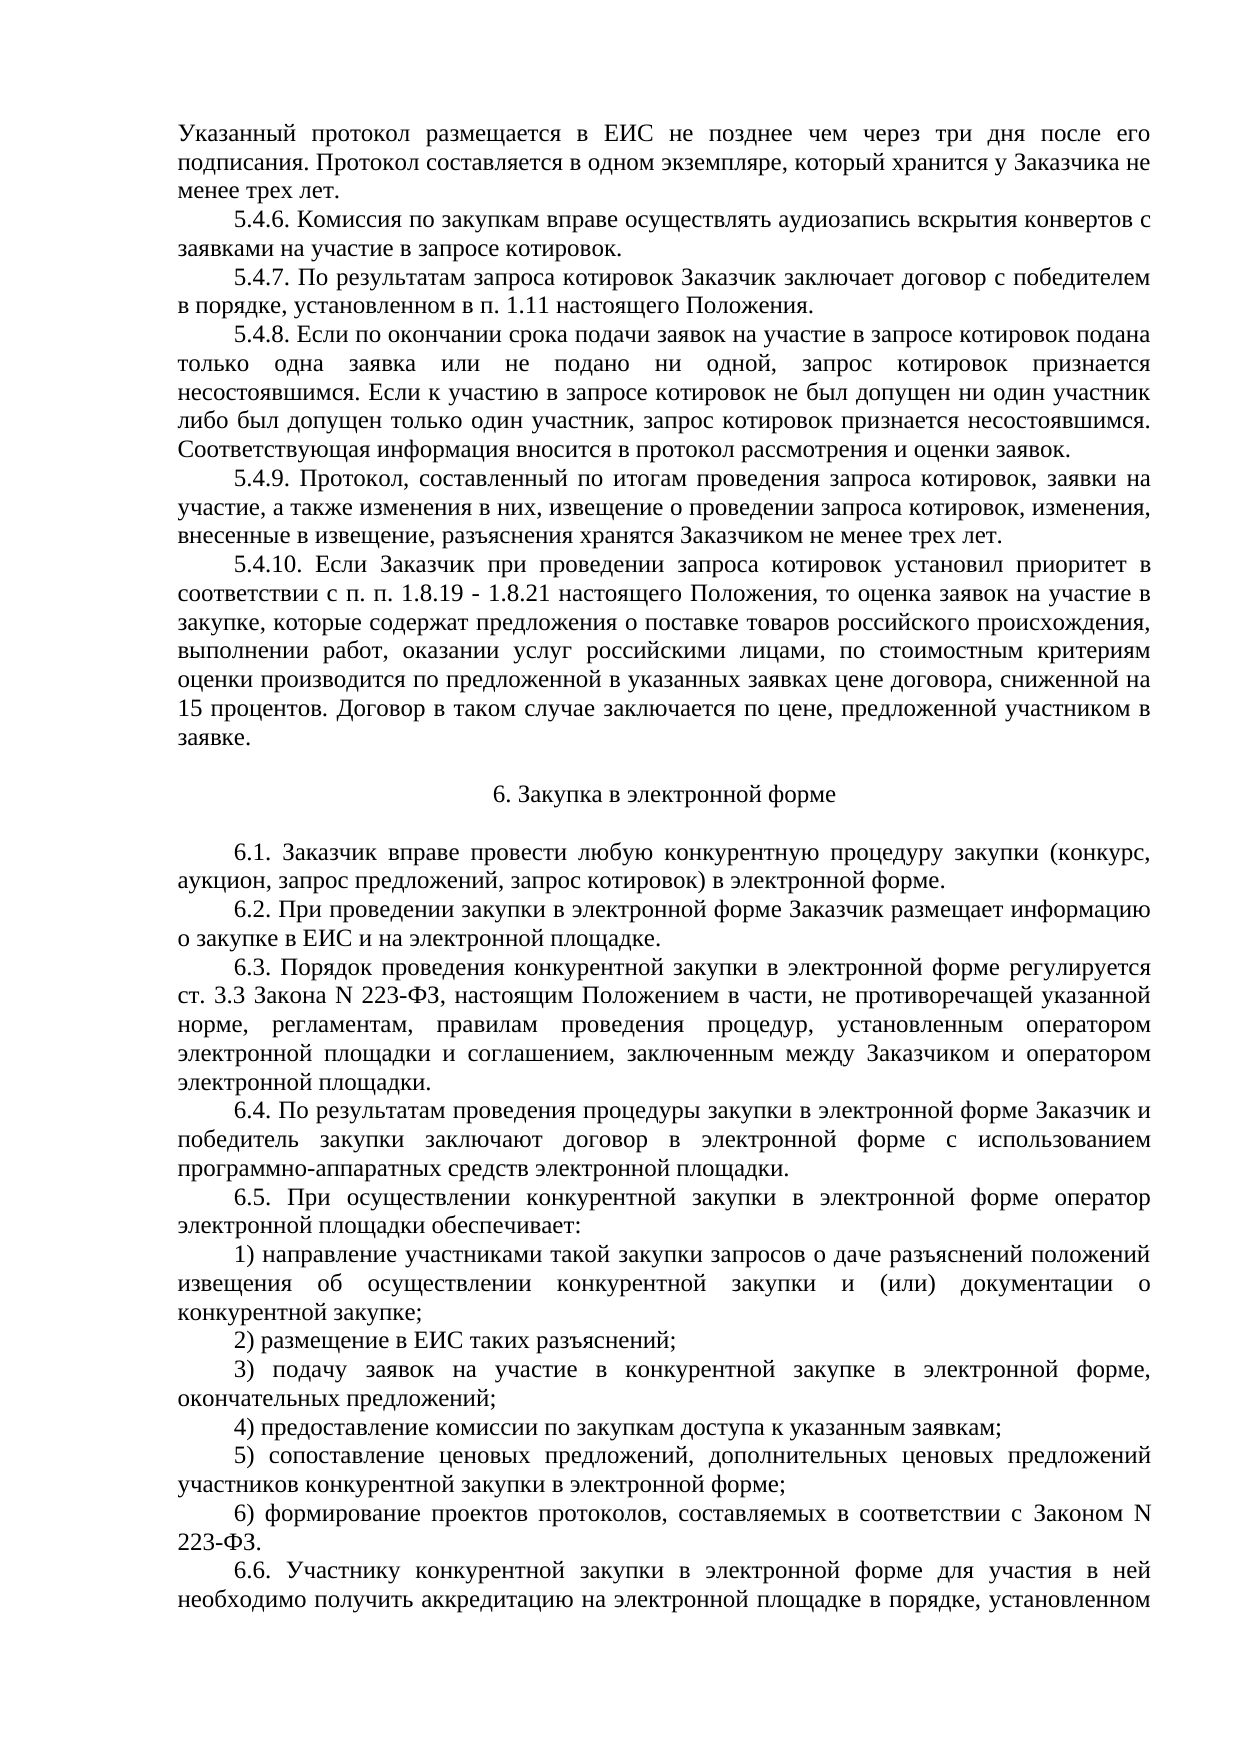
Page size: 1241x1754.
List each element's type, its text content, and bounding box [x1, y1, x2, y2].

text 6.3. Порядок проведения конкурентной закупки в электронной форме регулируется ст. 3.3 Закона N 223-ФЗ, настоящим Положением в части, не противоречащей указанной норме, регламентам, правилам проведения процедур, установленным оператором электронной площадки и соглашением, заключенным между Заказчиком и оператором электронной площадки. [177, 952, 1152, 1096]
text 4) предоставление комиссии по закупкам доступа к указанным заявкам; [177, 1412, 1152, 1441]
text 5.4.9. Протокол, составленный по итогам проведения запроса котировок, заявки на участие, а также изменения в них, извещение о проведении запроса котировок, изменения, внесенные в извещение, разъяснения хранятся Заказчиком не менее трех лет. [177, 463, 1152, 549]
text 5.4.6. Комиссия по закупкам вправе осуществлять аудиозапись вскрытия конвертов с заявками на участие в запросе котировок. [177, 204, 1152, 262]
text 6. Закупка в электронной форме [177, 779, 1152, 808]
text 5.4.10. Если Заказчик при проведении запроса котировок установил приоритет в соответствии с п. п. 1.8.19 - 1.8.21 настоящего Положения, то оценка заявок на участие в закупке, которые содержат предложения о поставке товаров российского происхождения, выполнении работ, оказании услуг российскими лицами, по стоимостным критериям оценки производится по предложенной в указанных заявках цене договора, сниженной на 15 процентов. Договор в таком случае заключается по цене, предложенной участником в заявке. [177, 549, 1152, 751]
text 6.4. По результатам проведения процедуры закупки в электронной форме Заказчик и победитель закупки заключают договор в электронной форме с использованием программно-аппаратных средств электронной площадки. [177, 1096, 1152, 1182]
text 5.4.7. По результатам запроса котировок Заказчик заключает договор с победителем в порядке, установленном в п. 1.11 настоящего Положения. [177, 262, 1152, 319]
text 3) подачу заявок на участие в конкурентной закупке в электронной форме, окончательных предложений; [177, 1354, 1152, 1412]
text 6.5. При осуществлении конкурентной закупки в электронной форме оператор электронной площадки обеспечивает: [177, 1182, 1152, 1239]
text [177, 118, 1152, 204]
text 5.4.8. Если по окончании срока подачи заявок на участие в запросе котировок подана только одна заявка или не подано ни одной, запрос котировок признается несостоявшимся. Если к участию в запросе котировок не был допущен ни один участник либо был допущен только один участник, запрос котировок признается несостоявшимся. Соответствующая информация вносится в протокол рассмотрения и оценки заявок. [177, 319, 1152, 463]
text 2) размещение в ЕИС таких разъяснений; [177, 1326, 1152, 1354]
text 6) формирование проектов протоколов, составляемых в соответствии с Законом N 223-ФЗ. [177, 1498, 1152, 1556]
text 6.1. Заказчик вправе провести любую конкурентную процедуру закупки (конкурс, аукцион, запрос предложений, запрос котировок) в электронной форме. [177, 837, 1152, 894]
text 6.2. При проведении закупки в электронной форме Заказчик размещает информацию о закупке в ЕИС и на электронной площадке. [177, 894, 1152, 952]
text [177, 1556, 1152, 1613]
text 1) направление участниками такой закупки запросов о даче разъяснений положений извещения об осуществлении конкурентной закупки и (или) документации о конкурентной закупке; [177, 1239, 1152, 1326]
text 5) сопоставление ценовых предложений, дополнительных ценовых предложений участников конкурентной закупки в электронной форме; [177, 1441, 1152, 1498]
